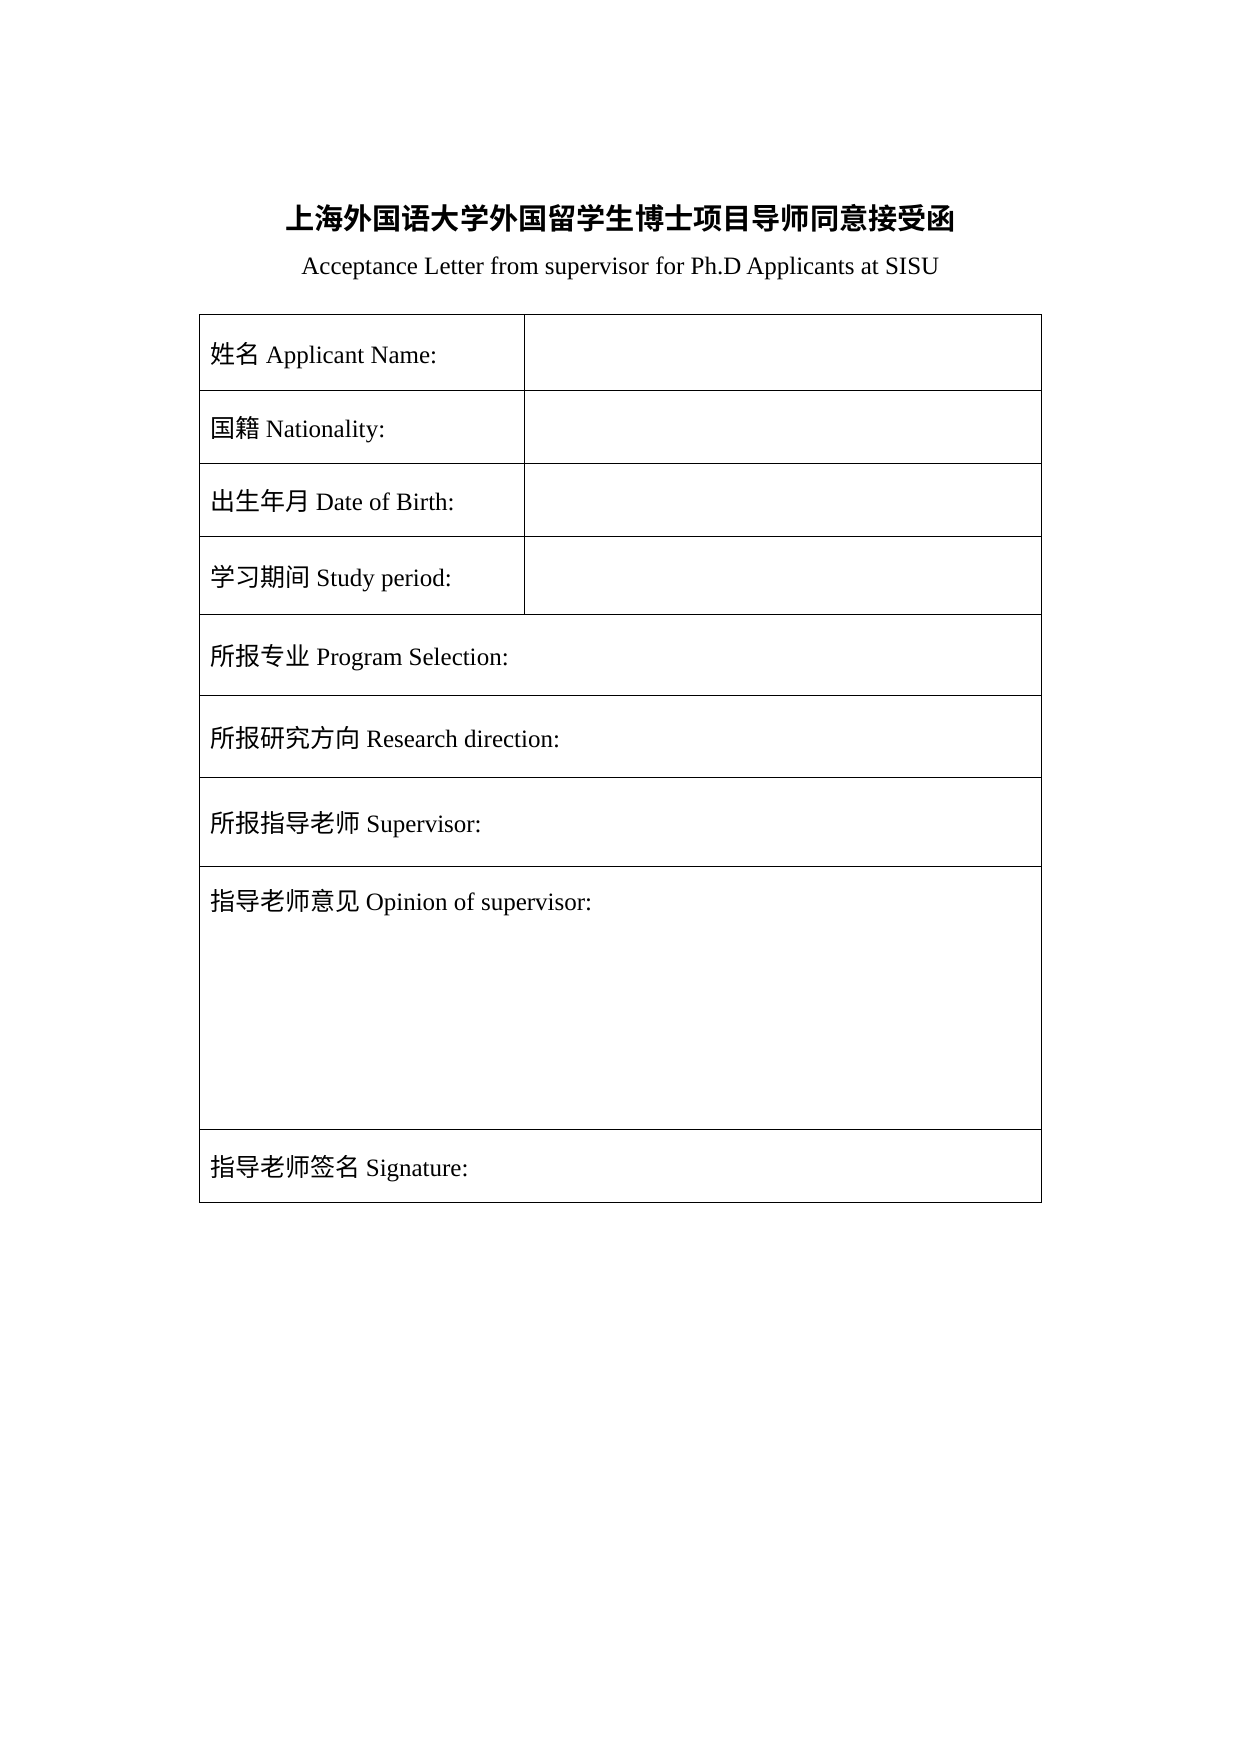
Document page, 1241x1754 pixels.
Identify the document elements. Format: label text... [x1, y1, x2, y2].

table_cell [525, 391, 1041, 463]
table_cell 学习期间 Study period: [200, 537, 524, 613]
table_cell 出生年月Date of Birth: [200, 464, 524, 536]
table_cell 所报研究方向 Research direction: [200, 696, 1041, 777]
text Acceptance Letter from supervisor for Ph.D Applicants at SISU [187, 249, 1053, 282]
table_cell [525, 537, 1041, 613]
table_cell 指导老师签名Signature: [200, 1130, 1041, 1202]
table_cell 所报专业 Program Selection: [200, 615, 1041, 695]
table_cell [525, 464, 1041, 536]
table_cell 指导老师意见Opinion of supervisor: [200, 867, 1041, 1129]
table_cell 国籍Nationality: [200, 391, 524, 463]
table_cell 所报指导老师 Supervisor: [200, 778, 1041, 866]
table_header 姓名Applicant Name: [200, 315, 524, 390]
text 上海外国语大学外国留学生博士项目导师同意接受函 [187, 184, 1053, 249]
table_header [525, 315, 1041, 390]
